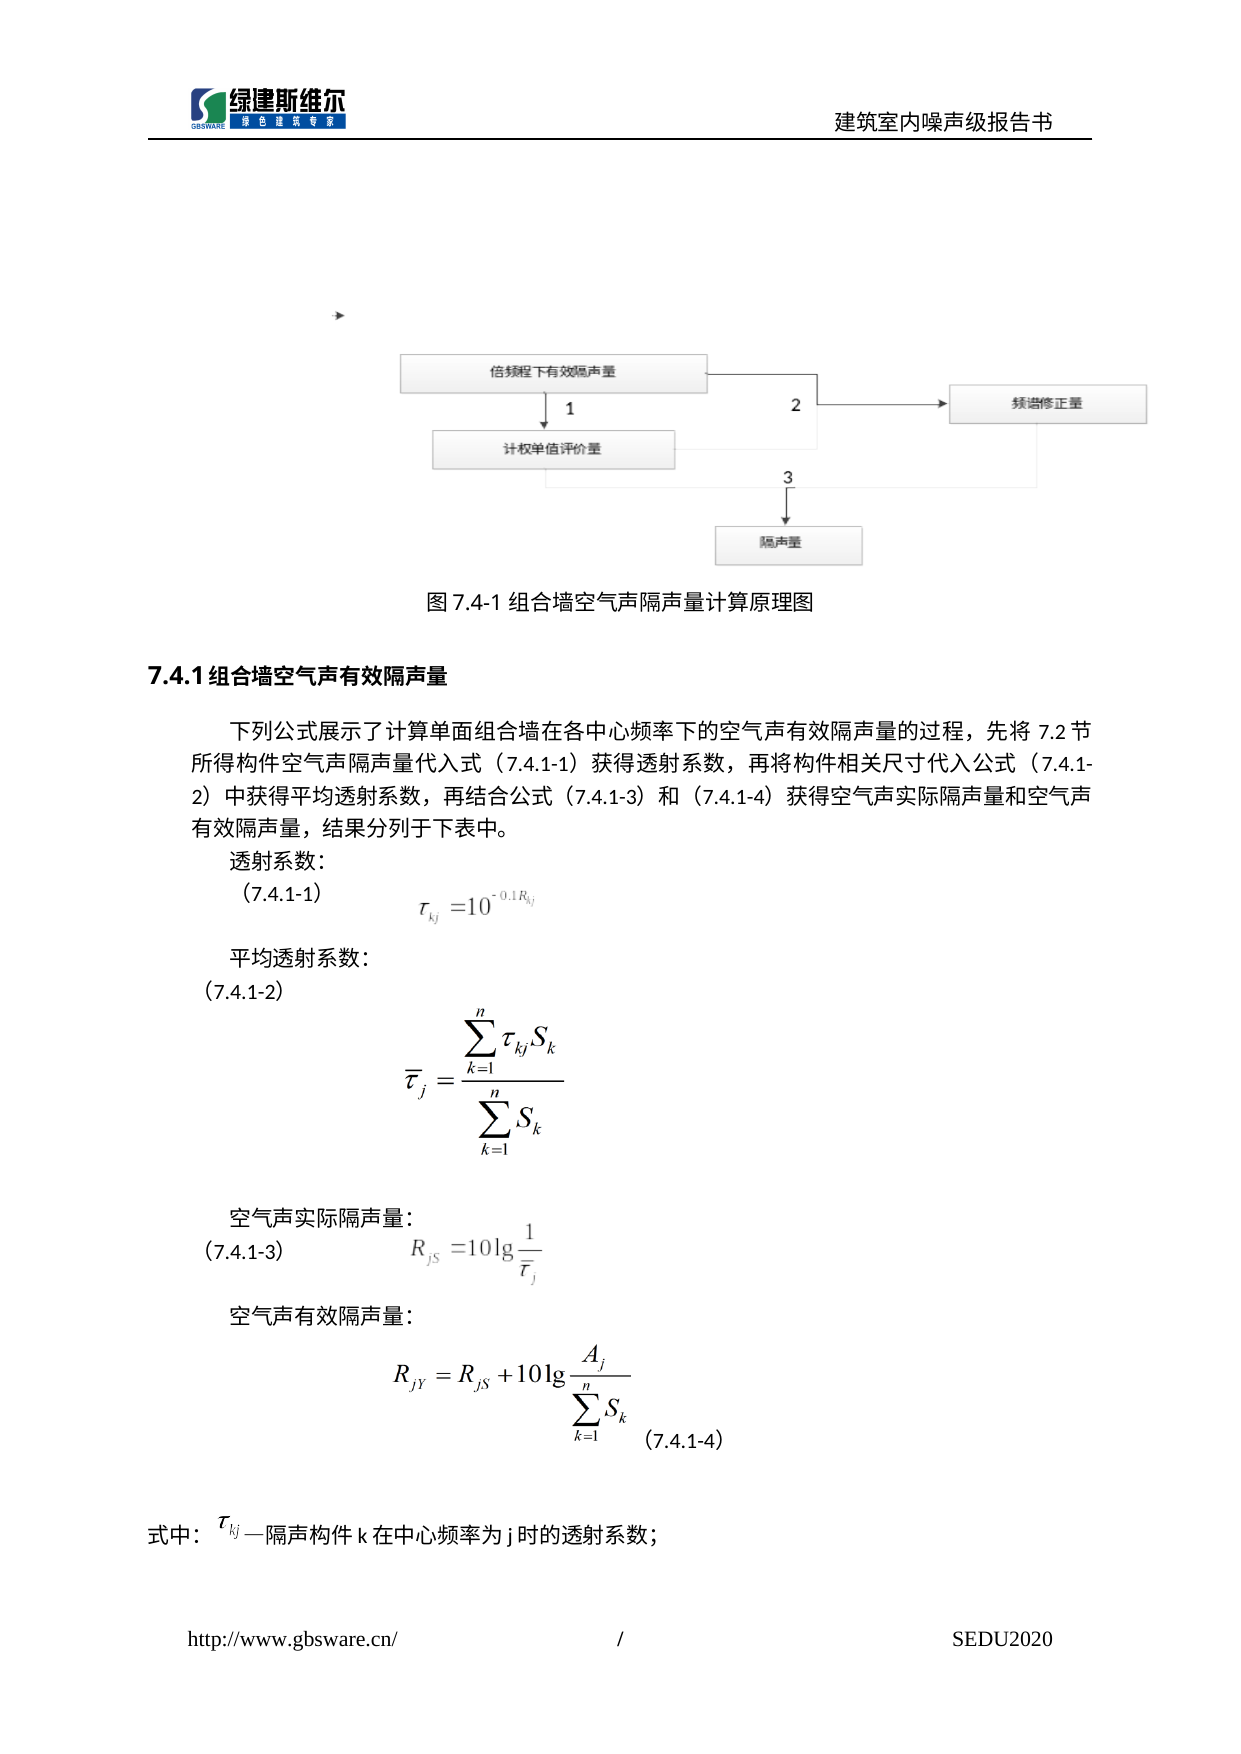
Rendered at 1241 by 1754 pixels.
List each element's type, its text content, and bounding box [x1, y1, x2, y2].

picture [388, 1337, 631, 1448]
text （7.4.1-1） [229, 876, 1092, 908]
text （7.4.1-2） [191, 973, 1092, 1006]
subtitle 组合墙空气声有效隔声量 [148, 642, 1092, 707]
text 透射系数： [229, 843, 1092, 876]
text 空气声有效隔声量： [229, 1298, 1092, 1331]
picture [399, 1005, 568, 1158]
text 平均透射系数： [229, 941, 1092, 973]
text 式中：—隔声构件k在中心频率为j时的透射系数； [148, 1493, 1092, 1558]
text （7.4.1-3） [191, 1233, 1005, 1266]
text 空气声实际隔声量： [229, 1201, 1092, 1233]
picture [187, 88, 347, 130]
text 下列公式展示了计算单面组合墙在各中心频率下的空气声有效隔声量的过程，先将7.2节所得构件空气声隔声量代入式（7.4.1-1）获得透射系数，再将构件相关尺寸代入公式（7.4.1-2）中获得平均透射系数，再结合公式（7.4.1-3）和（7.4.1-4）获得空气声实际隔声量和空气声有效隔声量，结果分列于下表中。 [191, 713, 1092, 843]
text （7.4.1-4） [148, 1331, 1092, 1461]
text 图7.4-1 组合墙空气声隔声量计算原理图 [148, 162, 1092, 617]
